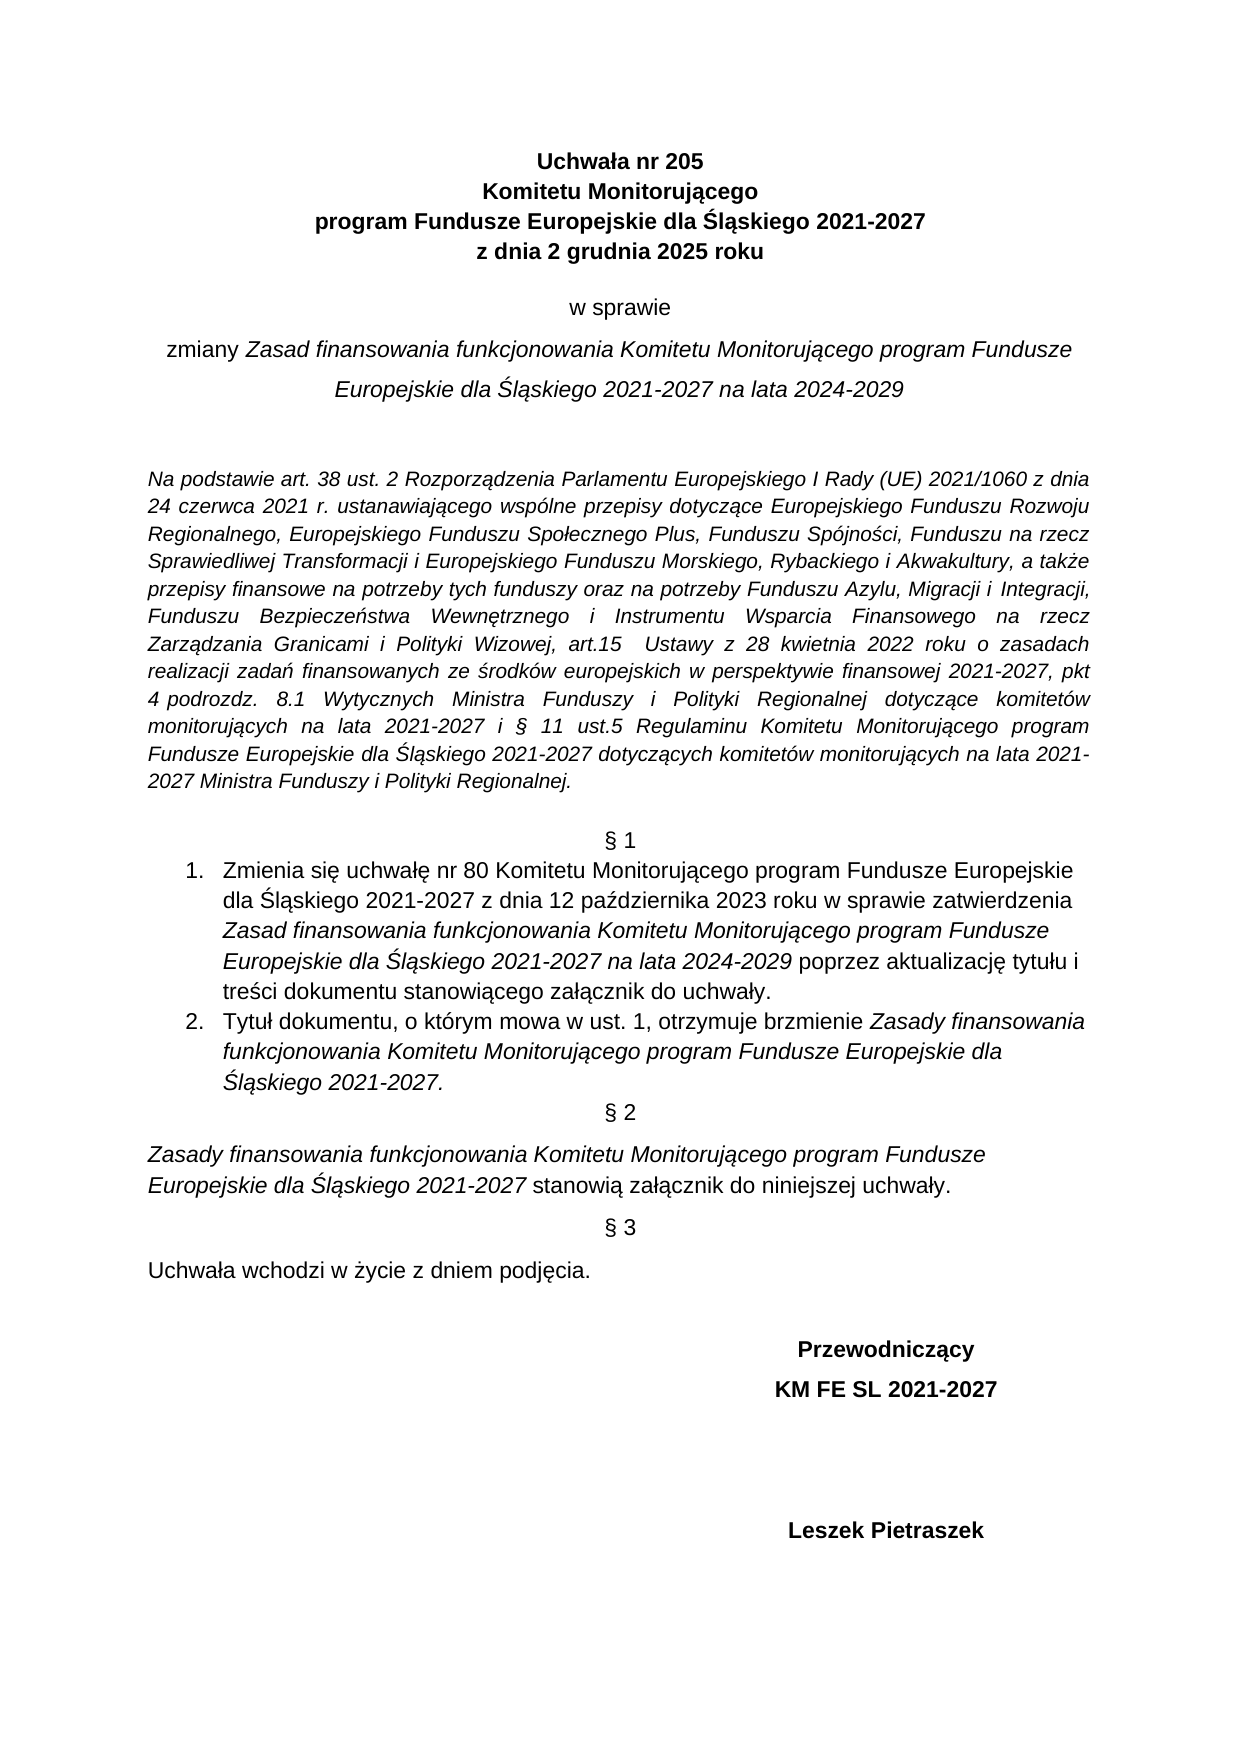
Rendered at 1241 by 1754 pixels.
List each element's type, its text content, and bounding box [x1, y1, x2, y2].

text § 3 [148, 1214, 1093, 1241]
list Zmienia się uchwałę nr 80 Komitetu Monitorującego program Fundusze Europejskie dla Śląskiego 2021-2027 z dnia 12 października 2023 roku w sprawie zatwierdzenia Zasad finansowania funkcjonowania Komitetu Monitorującego program Fundusze Europejskie dla Śląskiego 2021-2027 na lata 2024-2029 poprzez aktualizację tytułu i treści dokumentu stanowiącego załącznik do uchwały. [185, 857, 1093, 1004]
text § 2 [148, 1099, 1093, 1125]
text Zasady finansowania funkcjonowania Komitetu Monitorującego program Fundusze Europejskie dla Śląskiego 2021-2027 stanowią załącznik do niniejszej uchwały. [148, 1141, 1093, 1198]
subtitle Uchwała nr 205 Komitetu Monitorującego program Fundusze Europejskie dla Śląskiego 2021-2027 z dnia 2 grudnia 2025 roku [148, 148, 1093, 264]
list Tytuł dokumentu, o którym mowa w ust. 1, otrzymuje brzmienie Zasady finansowania funkcjonowania Komitetu Monitorującego program Fundusze Europejskie dla Śląskiego 2021-2027. [185, 1008, 1093, 1095]
text Leszek Pietraszek [679, 1517, 1093, 1543]
text Uchwała wchodzi w życie z dniem podjęcia. [148, 1257, 1093, 1283]
text w sprawie zmiany Zasad finansowania funkcjonowania Komitetu Monitorującego program Fundusze Europejskie dla Śląskiego 2021-2027 na lata 2024-2029 [148, 293, 1093, 402]
text § 1 [148, 827, 1093, 853]
text Przewodniczący [679, 1336, 1093, 1362]
text KM FE SL 2021-2027 [679, 1376, 1093, 1402]
text Na podstawie art. 38 ust. 2 Rozporządzenia Parlamentu Europejskiego I Rady (UE) 2021/1060 z dnia 24 czerwca 2021 r. ustanawiającego wspólne przepisy dotyczące Europejskiego Funduszu Rozwoju Regionalnego, Europejskiego Funduszu Społecznego Plus, Funduszu Spójności, Funduszu na rzecz Sprawiedliwej Transformacji i Europejskiego Funduszu Morskiego, Rybackiego i Akwakultury, a także przepisy finansowe na potrzeby tych funduszy oraz na potrzeby Funduszu Azylu, Migracji i Integracji, Funduszu Bezpieczeństwa Wewnętrznego i Instrumentu Wsparcia Finansowego na rzecz Zarządzania Granicami i Polityki Wizowej, art.15 Ustawy z 28 kwietnia 2022 roku o zasadach realizacji zadań finansowanych ze środków europejskich w perspektywie finansowej 2021-2027, pkt 4 podrozdz. 8.1 Wytycznych Ministra Funduszy i Polityki Regionalnej dotyczące komitetów monitorujących na lata 2021-2027 i § 11 ust.5 Regulaminu Komitetu Monitorującego program Fundusze Europejskie dla Śląskiego 2021-2027 dotyczących komitetów monitorujących na lata 2021-2027 Ministra Funduszy i Polityki Regionalnej. [148, 467, 1093, 793]
